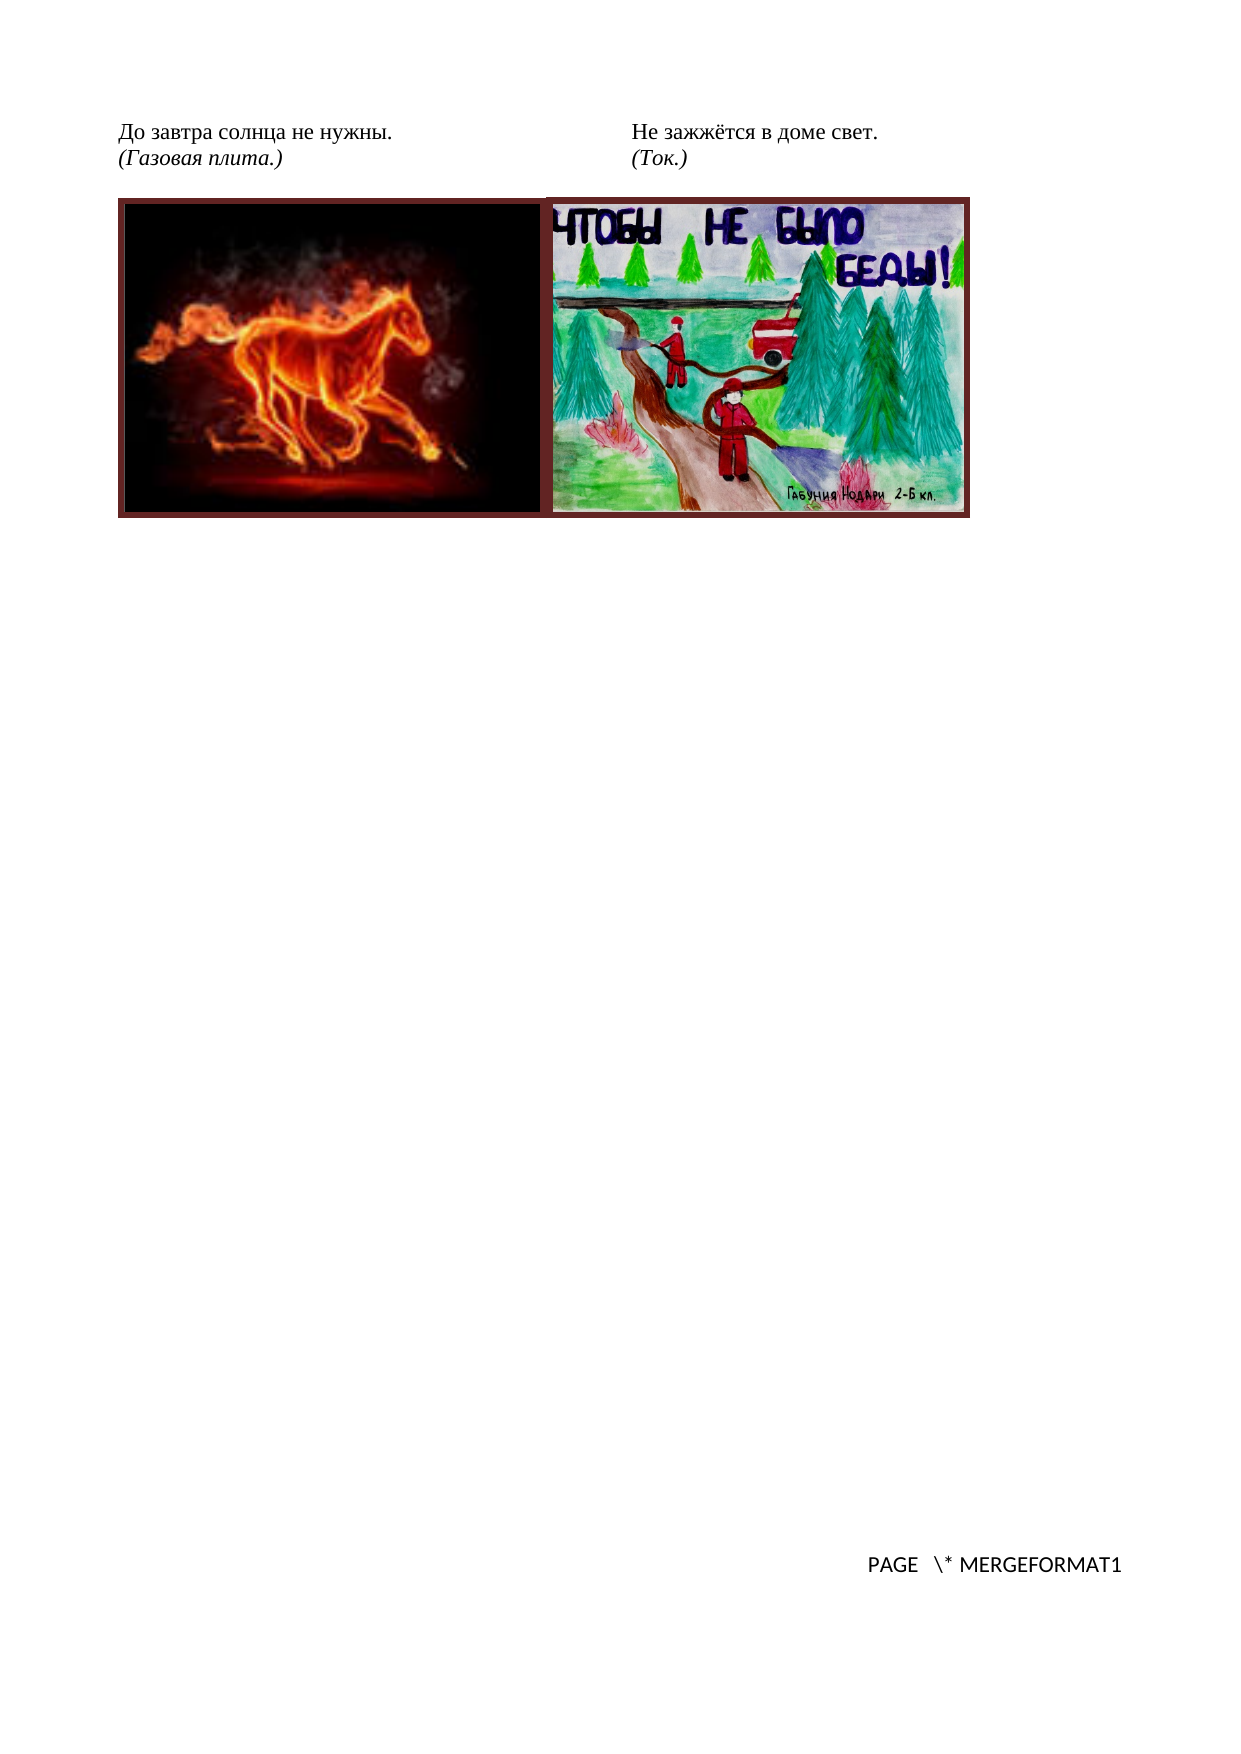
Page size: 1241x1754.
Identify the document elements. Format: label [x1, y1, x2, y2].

picture [553, 204, 964, 512]
picture [124, 204, 540, 512]
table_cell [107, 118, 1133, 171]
